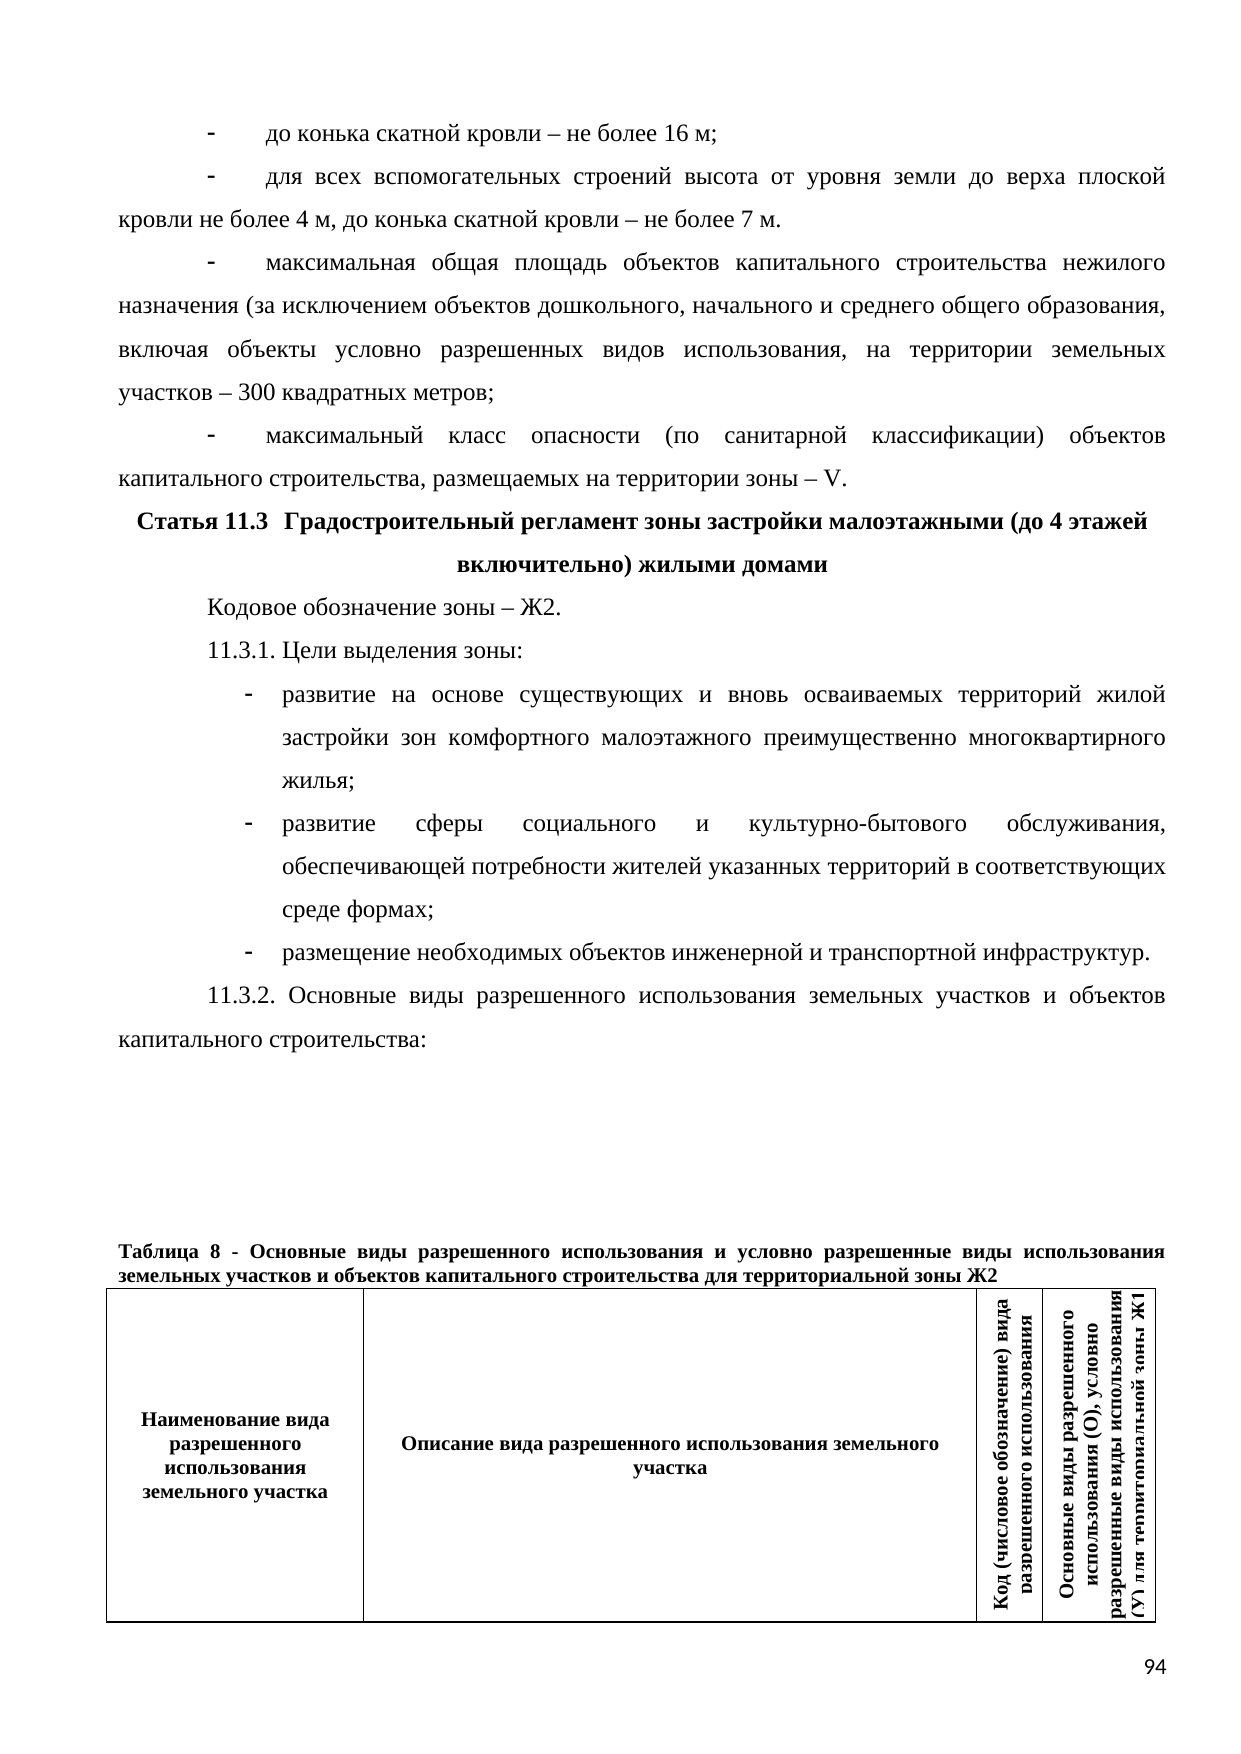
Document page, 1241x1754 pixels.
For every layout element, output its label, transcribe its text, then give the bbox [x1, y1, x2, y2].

table_header Описание вида разрешенного использования земельного участка [364, 1289, 976, 1621]
list максимальная общая площадь объектов капитального строительства нежилого назначения (за исключением объектов дошкольного, начального и среднего общего образования, включая объекты условно разрешенных видов использования, на территории земельных участков – 300 квадратных метров; [118, 247, 1167, 406]
list для всех вспомогательных строений высота от уровня земли до верха плоской кровли не более 4 м, до конька скатной кровли – не более 7 м. [118, 161, 1167, 233]
text 11.3.1. Цели выделения зоны: [118, 636, 1167, 664]
text Кодовое обозначение зоны – Ж2. [118, 592, 1167, 621]
table_header Код (числовое обозначение) вида разрешенного использования земельного участка* [977, 1289, 1042, 1621]
list до конька скатной кровли – не более 16 м; [118, 118, 1167, 147]
list развитие на основе существующих и вновь осваиваемых территорий жилой застройки зон комфортного малоэтажного преимущественно многоквартирного жилья; [244, 679, 1167, 794]
table_header Наименование вида разрешенного использования земельного участка [107, 1289, 363, 1621]
table_header Основные виды разрешенного использования (О), условно разрешенные виды использования (У) для территориальной зоны Ж1 [1043, 1289, 1155, 1621]
list максимальный класс опасности (по санитарной классификации) объектов капитального строительства, размещаемых на территории зоны – V. [118, 420, 1167, 492]
list развитие сферы социального и культурно-бытового обслуживания, обеспечивающей потребности жителей указанных территорий в соответствующих среде формах; [244, 808, 1167, 923]
list Градостроительный регламент зоны застройки малоэтажными (до 4 этажей включительно) жилыми домами [118, 506, 1167, 578]
text 11.3.2. Основные виды разрешенного использования земельных участков и объектов капитального строительства: [118, 981, 1167, 1052]
list размещение необходимых объектов инженерной и транспортной инфраструктур. [244, 937, 1167, 966]
text Таблица 8 - Основные виды разрешенного использования и условно разрешенные виды использования земельных участков и объектов капитального строительства для территориальной зоны Ж2 [118, 1239, 1167, 1287]
